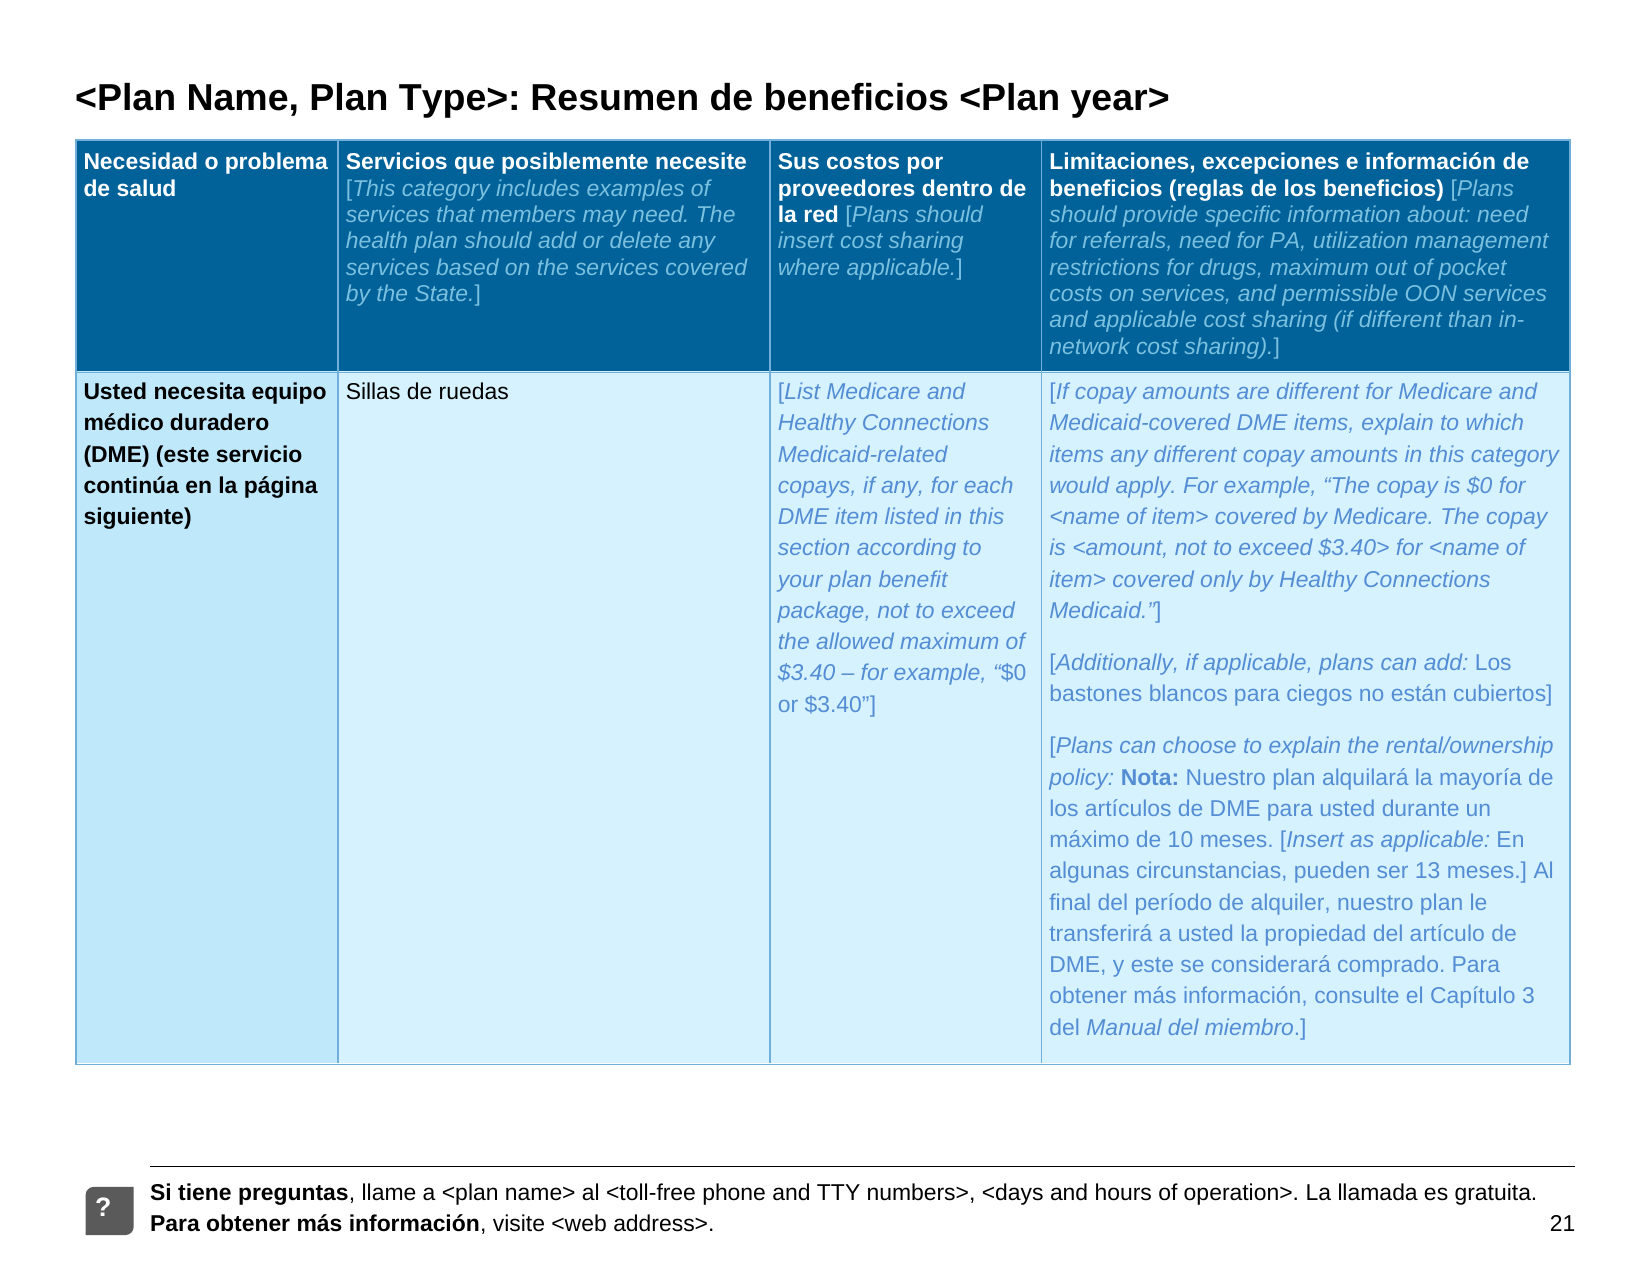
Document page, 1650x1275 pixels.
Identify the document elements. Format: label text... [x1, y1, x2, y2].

table_header Servicios que posiblemente necesite [This category includes examples of services that members may need. The health plan should add or delete any services based on the services covered by the State.] [339, 141, 769, 371]
table_header Necesidad o problema de salud [77, 141, 337, 371]
table_cell Sillas de ruedas [339, 373, 769, 1063]
table_cell Usted necesita equipo médico duradero (DME) (este servicio continúa en la página siguiente) [77, 373, 337, 1063]
table_header Sus costos por proveedores dentro de la red [Plans should insert cost sharing where applicable.] [771, 141, 1041, 371]
table_header Limitaciones, excepciones e información de beneficios (reglas de los beneficios) [Plans should provide specific information about: need for referrals, need for PA, utilization management restrictions for drugs, maximum out of pocket costs on services, and permissible OON services and applicable cost sharing (if different than in-network cost sharing).] [1042, 141, 1569, 371]
